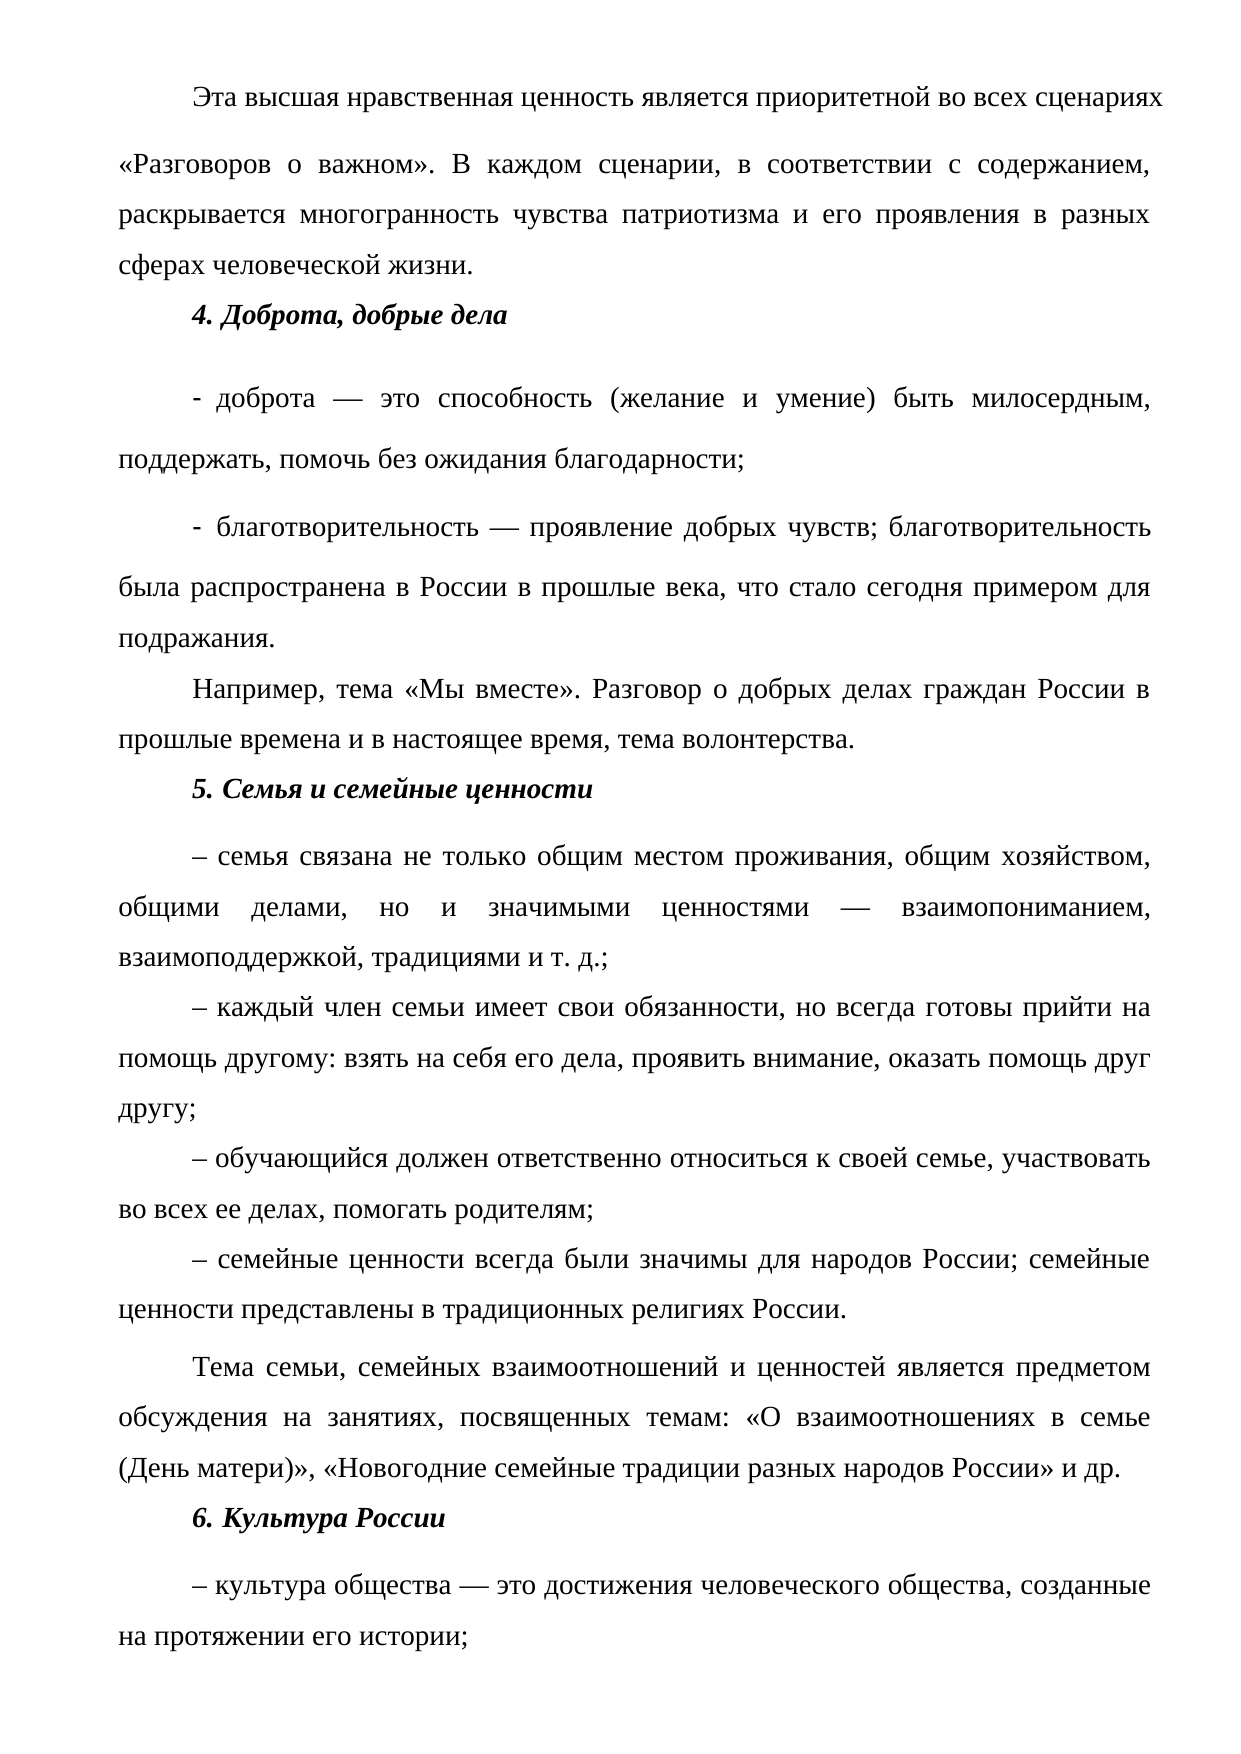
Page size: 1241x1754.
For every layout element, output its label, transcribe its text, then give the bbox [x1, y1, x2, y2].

text Тема семьи, семейных взаимоотношений и ценностей является предметом обсуждения на занятиях, посвященных темам: «О взаимоотношениях в семье (День матери)», «Новогодние семейные традиции разных народов России» и др. [118, 1349, 1152, 1483]
list доброта — это способность (желание и умение) быть милосердным, поддержать, помочь без ожидания благодарности; [118, 364, 1152, 474]
list благотворительность — проявление добрых чувств; благотворительность была распространена в России в прошлые века, что стало сегодня примером для подражания. [118, 493, 1152, 653]
list Семья и семейные ценности [192, 771, 1167, 805]
list Доброта, добрые дела [192, 297, 1167, 331]
list Культура России [192, 1500, 1167, 1534]
list культура общества — это достижения человеческого общества, созданные на протяжении его истории; [118, 1567, 1151, 1651]
list обучающийся должен ответственно относиться к своей семье, участвовать во всех ее делах, помогать родителям; [118, 1140, 1151, 1224]
text Эта высшая нравственная ценность является приоритетной во всех сценариях [192, 79, 1167, 113]
list семья связана не только общим местом проживания, общим хозяйством, общими делами, но и значимыми ценностями — взаимопониманием, взаимоподдержкой, традициями и т. д.; [118, 838, 1152, 973]
text Например, тема «Мы вместе». Разговор о добрых делах граждан России в прошлые времена и в настоящее время, тема волонтерства. [118, 671, 1151, 755]
list каждый член семьи имеет свои обязанности, но всегда готовы прийти на помощь другому: взять на себя его дела, проявить внимание, оказать помощь друг другу; [118, 989, 1152, 1124]
list семейные ценности всегда были значимы для народов России; семейные ценности представлены в традиционных религиях России. [118, 1241, 1151, 1325]
text «Разговоров о важном». В каждом сценарии, в соответствии с содержанием, раскрывается многогранность чувства патриотизма и его проявления в разных сферах человеческой жизни. [118, 146, 1151, 280]
